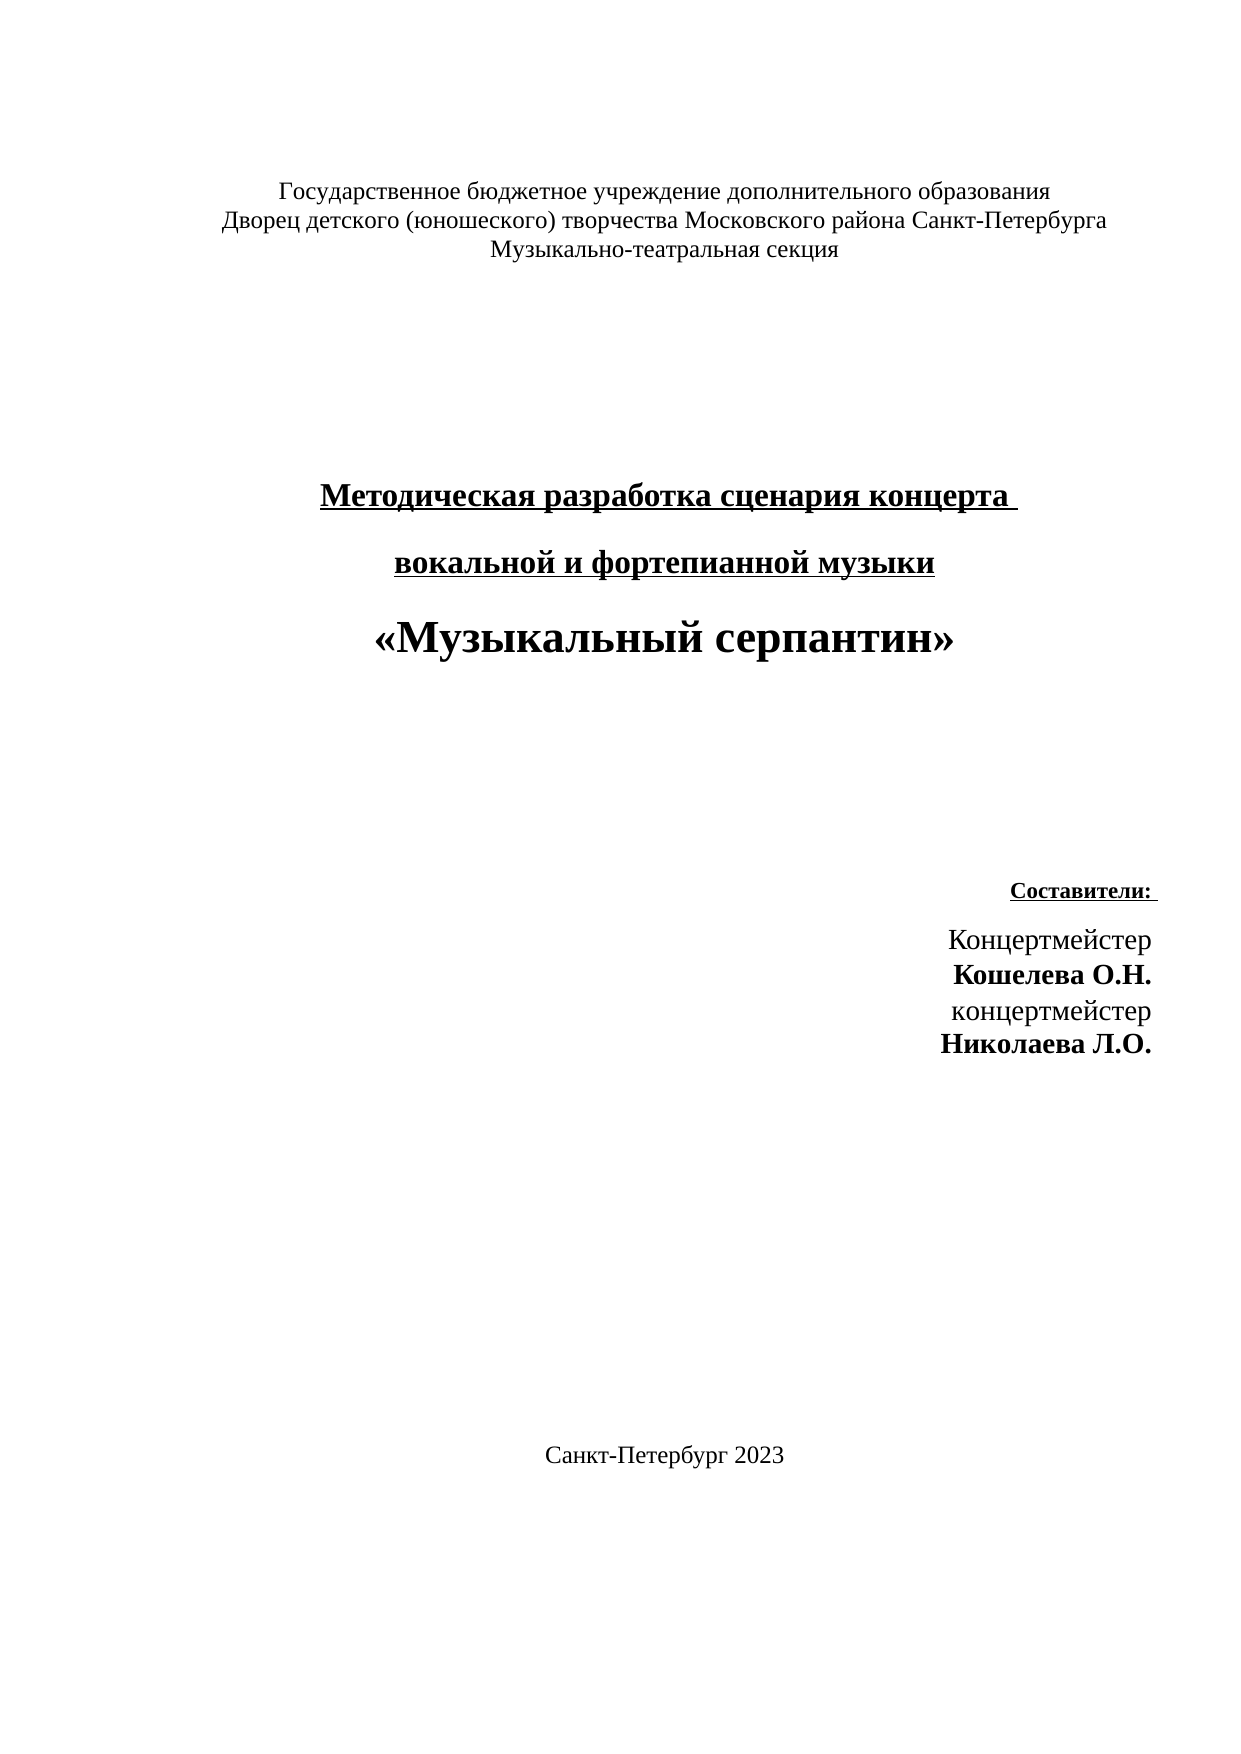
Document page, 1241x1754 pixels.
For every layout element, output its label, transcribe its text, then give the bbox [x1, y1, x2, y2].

text «Музыкальный серпантин» [177, 610, 1152, 663]
text Дворец детского (юношеского) творчества Московского района Санкт-Петербурга [177, 205, 1152, 234]
text Государственное бюджетное учреждение дополнительного образования [177, 176, 1152, 205]
text Кошелева О.Н. [177, 957, 1152, 991]
text вокальной и фортепианной музыки [177, 542, 1152, 581]
text Методическая разработка сценария концерта [177, 475, 1152, 513]
text Музыкально-театральная секция [177, 234, 1152, 262]
text Санкт-Петербург 2023 [177, 1440, 1152, 1468]
text концертмейстер [177, 993, 1152, 1026]
text Николаева Л.О. [177, 1026, 1152, 1060]
text Составители: [177, 877, 1152, 903]
text Концертмейстер [177, 922, 1152, 955]
